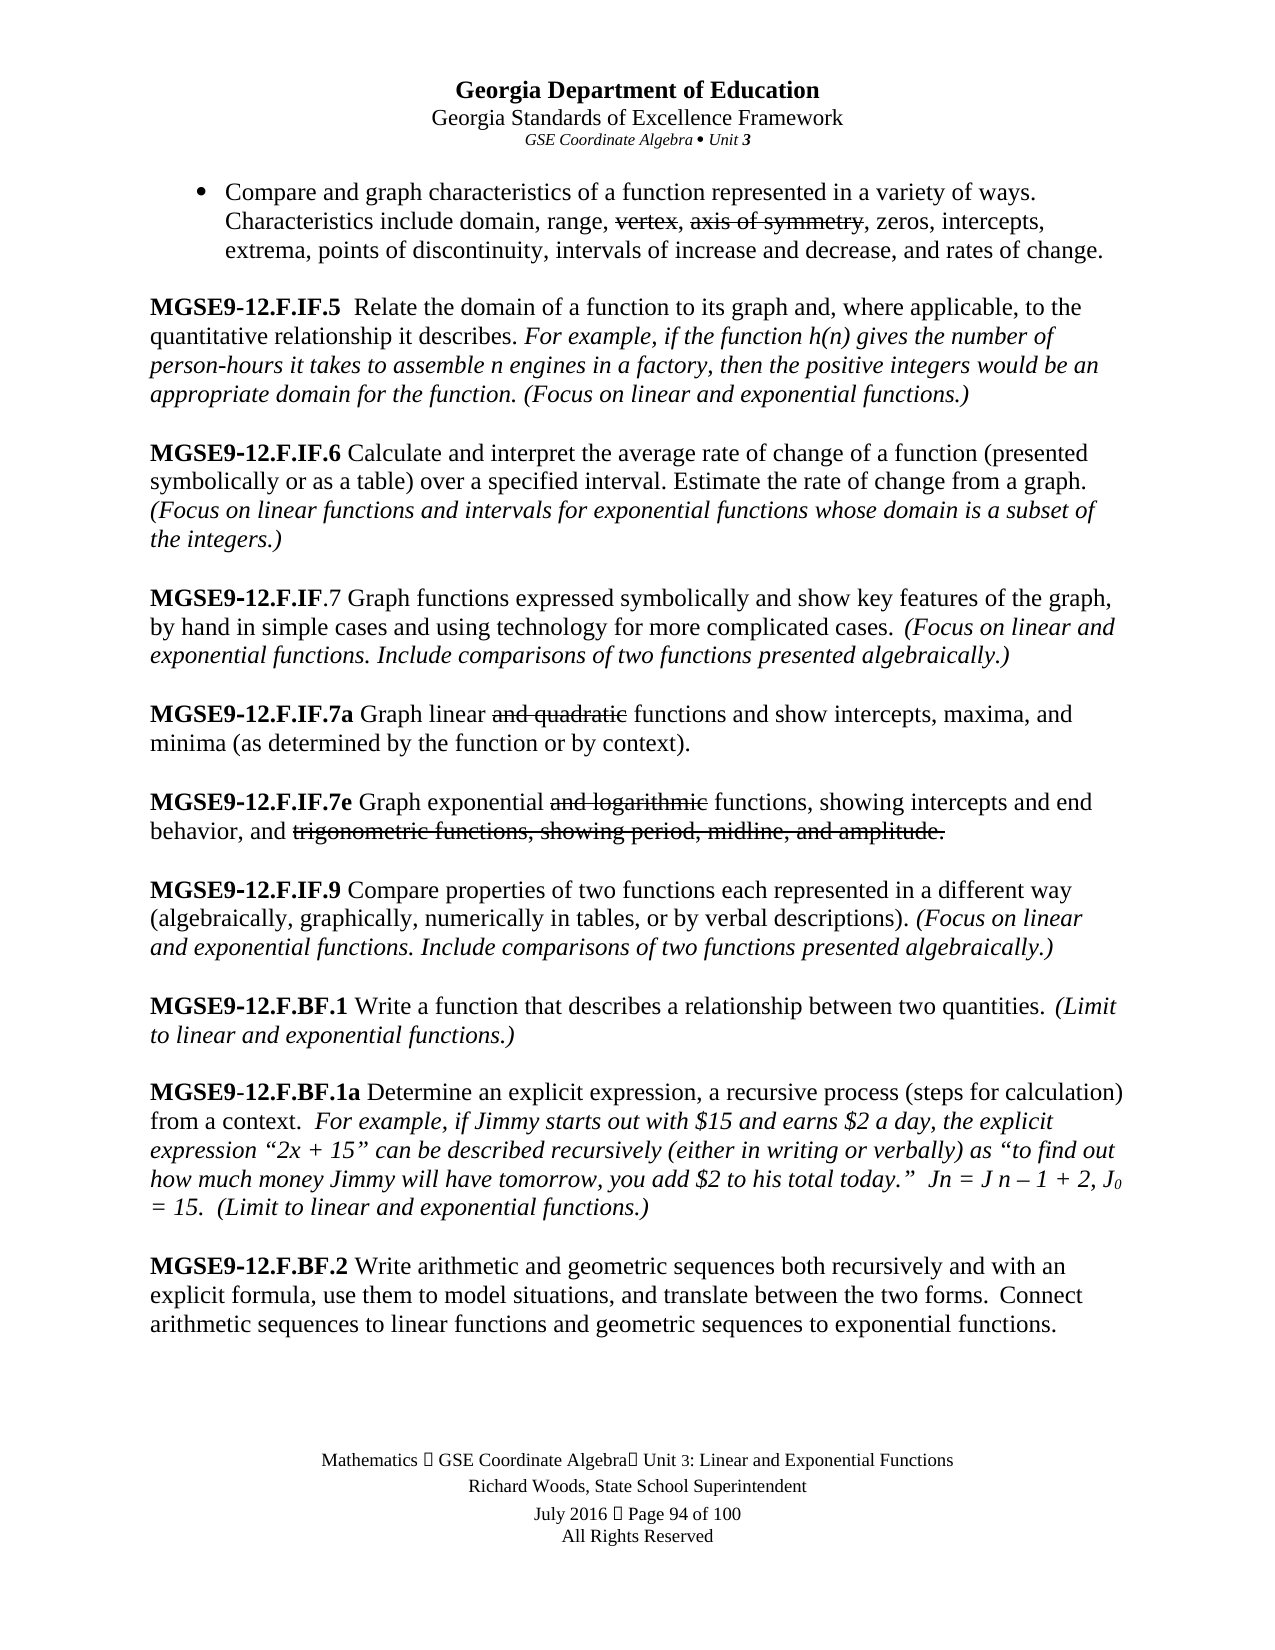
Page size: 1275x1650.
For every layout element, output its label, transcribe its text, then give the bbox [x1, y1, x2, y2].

list Compare and graph characteristics of a function represented in a variety of ways. Characteristics include domain, range, vertex, axis of symmetry, zeros, intercepts, extrema, points of discontinuity, intervals of increase and decrease, and rates of change. [197, 177, 1125, 264]
text MGSE9‐12.F.BF.1 Write a function that describes a relationship between two quantities. (Limit to linear and exponential functions.) [150, 990, 1125, 1049]
text MGSE9‐12.F.IF.6 Calculate and interpret the average rate of change of a function (presented symbolically or as a table) over a specified interval. Estimate the rate of change from a graph. (Focus on linear functions and intervals for exponential functions whose domain is a subset of the integers.) [150, 436, 1125, 553]
text MGSE9‐12.F.IF.9 Compare properties of two functions each represented in a different way (algebraically, graphically, numerically in tables, or by verbal descriptions). (Focus on linear and exponential functions. Include comparisons of two functions presented algebraically.) [150, 873, 1125, 961]
text MGSE9‐12.F.IF.7e Graph exponential and logarithmic functions, showing intercepts and end behavior, and trigonometric functions, showing period, midline, and amplitude. [150, 786, 1125, 844]
text MGSE9‐12.F.IF.7 Graph functions expressed symbolically and show key features of the graph, by hand in simple cases and using technology for more complicated cases. (Focus on linear and exponential functions. Include comparisons of two functions presented algebraically.) [150, 581, 1125, 669]
text MGSE9‐12.F.BF.2 Write arithmetic and geometric sequences both recursively and with an explicit formula, use them to model situations, and translate between the two forms. Connect arithmetic sequences to linear functions and geometric sequences to exponential functions. [150, 1250, 1125, 1338]
text MGSE9-12.F.IF.5 Relate the domain of a function to its graph and, where applicable, to the quantitative relationship it describes. For example, if the function h(n) gives the number of person-hours it takes to assemble n engines in a factory, then the positive integers would be an appropriate domain for the function. (Focus on linear and exponential functions.) [150, 292, 1125, 407]
text MGSE9-12.F.BF.1a Determine an explicit expression, a recursive process (steps for calculation) from a context. For example, if Jimmy starts out with $15 and earns $2 a day, the explicit expression “2x + 15” can be described recursively (either in writing or verbally) as “to find out how much money Jimmy will have tomorrow, you add $2 to his total today.” Jn = J n – 1 + 2, J0 = 15. (Limit to linear and exponential functions.) [150, 1077, 1125, 1221]
text MGSE9‐12.F.IF.7a Graph linear and quadratic functions and show intercepts, maxima, and minima (as determined by the function or by context). [150, 698, 1125, 757]
